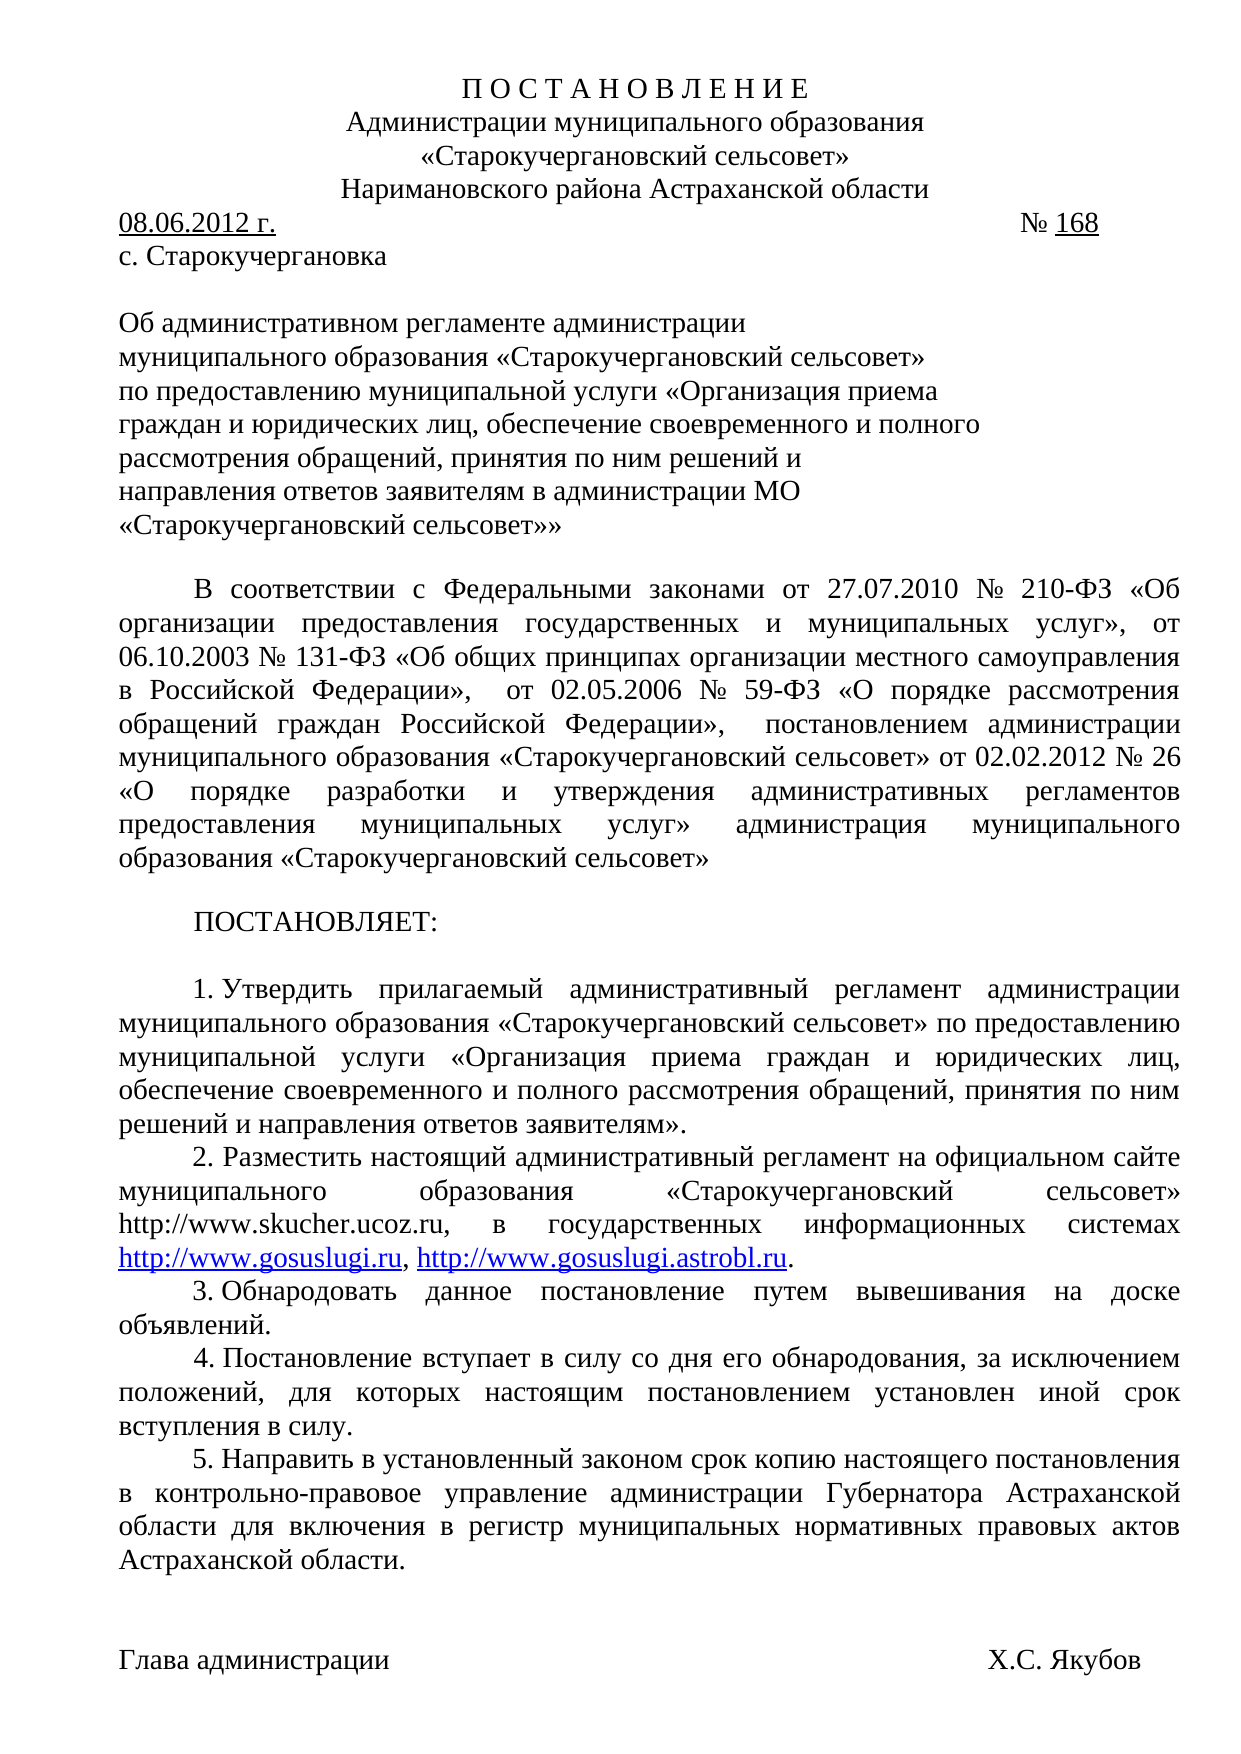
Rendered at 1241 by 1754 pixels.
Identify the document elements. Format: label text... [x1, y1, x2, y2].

text ПОСТАНОВЛЯЕТ: [118, 904, 1181, 938]
title рассмотрения обращений, принятия по ним решений и [118, 440, 1181, 473]
title по предоставлению муниципальной услуги «Организация приема [118, 373, 1181, 406]
text 4. Постановление вступает в силу со дня его обнародования, за исключением положений, для которых настоящим постановлением установлен иной срок вступления в силу. [118, 1341, 1181, 1441]
title муниципального образования «Старокучергановский сельсовет» [118, 339, 1181, 373]
title «Старокучергановский сельсовет»» [118, 507, 1181, 540]
text Администрации муниципального образования [89, 104, 1181, 138]
text Глава администрации Х.С. Якубов [118, 1642, 1181, 1676]
title Об административном регламенте администрации [118, 306, 1181, 339]
title граждан и юридических лиц, обеспечение своевременного и полного [118, 406, 1181, 440]
text В соответствии с Федеральными законами от 27.07.2010 № 210-ФЗ «Об организации предоставления государственных и муниципальных услуг», от 06.10.2003 № 131-ФЗ «Об общих принципах организации местного самоуправления в Российской Федерации», от 02.05.2006 № 59-ФЗ «О порядке рассмотрения обращений граждан Российской Федерации», постановлением администрации муниципального образования «Старокучергановский сельсовет» от 02.02.2012 № 26 «О порядке разработки и утверждения административных регламентов предоставления муниципальных услуг» администрация муниципального образования «Старокучергановский сельсовет» [118, 572, 1181, 873]
title 1. Утвердить прилагаемый административный регламент администрации муниципального образования «Старокучергановский сельсовет» по предоставлению муниципальной услуги «Организация приема граждан и юридических лиц, обеспечение своевременного и полного рассмотрения обращений, принятия по ним решений и направления ответов заявителям». [118, 972, 1181, 1139]
text с. Старокучергановка [118, 238, 1181, 272]
title направления ответов заявителям в администрации МО [118, 473, 1181, 507]
text «Старокучергановский сельсовет» [89, 138, 1181, 171]
text П О С Т А Н О В Л Е Н И Е [89, 71, 1181, 104]
text 5. Направить в установленный законом срок копию настоящего постановления в контрольно-правовое управление администрации Губернатора Астраханской области для включения в регистр муниципальных нормативных правовых актов Астраханской области. [118, 1441, 1181, 1575]
text 3. Обнародовать данное постановление путем вывешивания на доске объявлений. [118, 1273, 1181, 1341]
text 08.06.2012 г. № 168 [118, 205, 1181, 238]
text 2. Разместить настоящий административный регламент на официальном сайте муниципального образования «Старокучергановский сельсовет» http://www.skucher.ucoz.ru, в государственных информационных системах http://www.gosuslugi.ru, http://www.gosuslugi.astrobl.ru. [118, 1139, 1181, 1273]
text Наримановского района Астраханской области [89, 171, 1181, 205]
